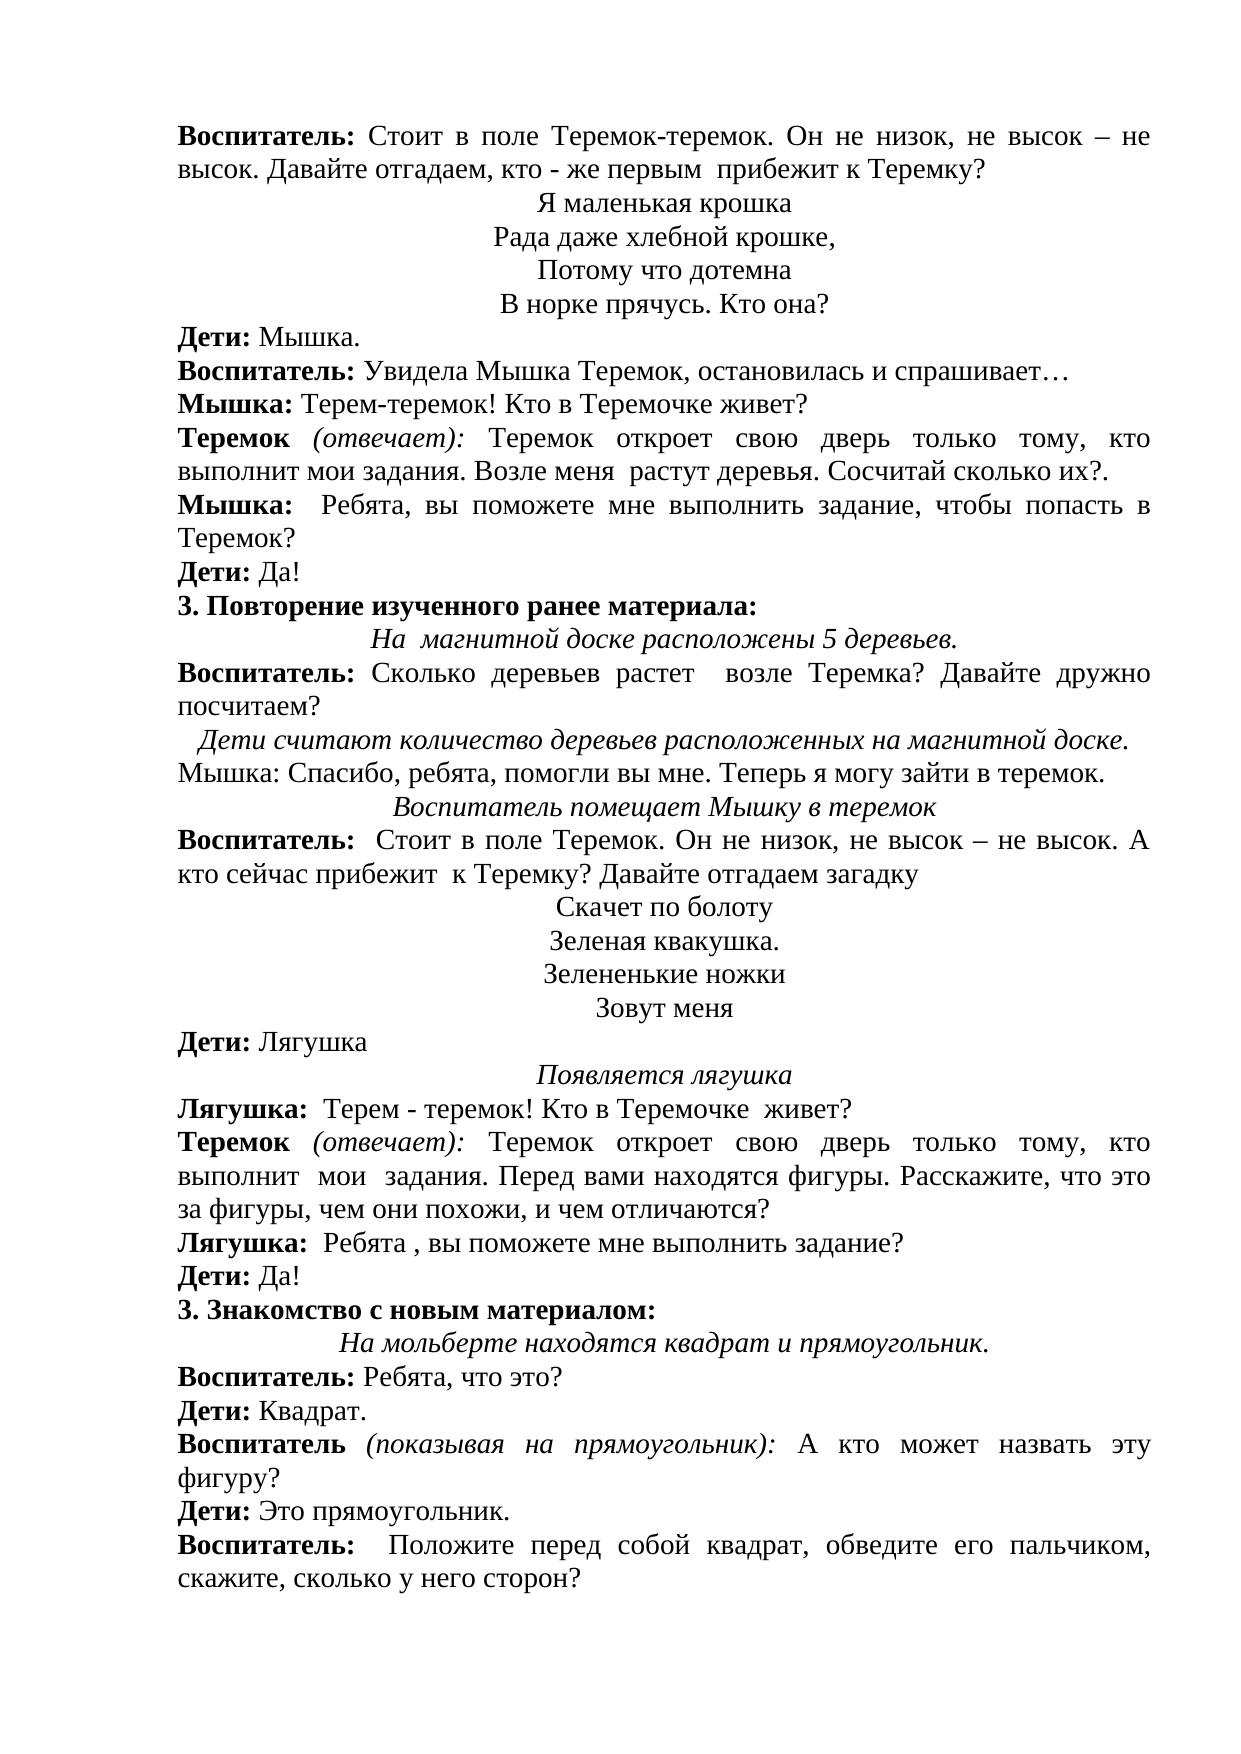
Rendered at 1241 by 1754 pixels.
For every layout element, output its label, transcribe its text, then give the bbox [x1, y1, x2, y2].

text Лягушка: Терем - теремок! Кто в Теремочке живет? [177, 1091, 1152, 1124]
text В норке прячусь. Кто она? [177, 286, 1152, 319]
text 3. Повторение изученного ранее материала: [177, 588, 1152, 621]
text Рада даже хлебной крошке, [177, 219, 1152, 252]
text Воспитатель: Стоит в поле Теремок-теремок. Он не низок, не высок – не высок. Давайте отгадаем, кто - же первым прибежит к Теремку? [177, 118, 1152, 185]
text Мышка: Терем-теремок! Кто в Теремочке живет? [177, 386, 1152, 420]
text Появляется лягушка [177, 1057, 1152, 1091]
text Воспитатель: Положите перед собой квадрат, обведите его пальчиком, скажите, сколько у него сторон? [177, 1527, 1152, 1594]
text Воспитатель: Стоит в поле Теремок. Он не низок, не высок – не высок. А кто сейчас прибежит к Теремку? Давайте отгадаем загадку [177, 822, 1152, 889]
text Дети: Да! [177, 1258, 1152, 1292]
text Зовут меня [177, 990, 1152, 1024]
text Воспитатель: Увидела Мышка Теремок, остановилась и спрашивает… [177, 353, 1152, 386]
text Дети: Квадрат. [177, 1393, 1152, 1426]
text На магнитной доске расположены 5 деревьев. [177, 621, 1152, 655]
text Дети: Это прямоугольник. [177, 1493, 1152, 1527]
text Дети: Мышка. [177, 319, 1152, 353]
text Зеленая квакушка. [177, 923, 1152, 957]
text Скачет по болоту [177, 889, 1152, 923]
text Воспитатель: Ребята, что это? [177, 1359, 1152, 1393]
text Теремок (отвечает): Теремок откроет свою дверь только тому, кто выполнит мои задания. Перед вами находятся фигуры. Расскажите, что это за фигуры, чем они похожи, и чем отличаются? [177, 1124, 1152, 1225]
text Дети считают количество деревьев расположенных на магнитной доске. [177, 722, 1152, 755]
text Теремок (отвечает): Теремок откроет свою дверь только тому, кто выполнит мои задания. Возле меня растут деревья. Сосчитай сколько их?. [177, 420, 1152, 487]
text Мышка: Ребята, вы поможете мне выполнить задание, чтобы попасть в Теремок? [177, 487, 1152, 554]
text Воспитатель помещает Мышку в теремок [177, 789, 1152, 822]
text Воспитатель (показывая на прямоугольник): А кто может назвать эту фигуру? [177, 1426, 1152, 1493]
text На мольберте находятся квадрат и прямоугольник. [177, 1326, 1152, 1359]
text Дети: Да! [177, 554, 1152, 588]
text 3. Знакомство с новым материалом: [177, 1292, 1152, 1326]
text Лягушка: Ребята , вы поможете мне выполнить задание? [177, 1225, 1152, 1258]
text Дети: Лягушка [177, 1024, 1152, 1057]
text Воспитатель: Сколько деревьев растет возле Теремка? Давайте дружно посчитаем? [177, 655, 1152, 722]
text Зелененькие ножки [177, 957, 1152, 990]
text Мышка: Спасибо, ребята, помогли вы мне. Теперь я могу зайти в теремок. [177, 755, 1152, 789]
text Потому что дотемна [177, 252, 1152, 286]
text Я маленькая крошка [177, 185, 1152, 219]
